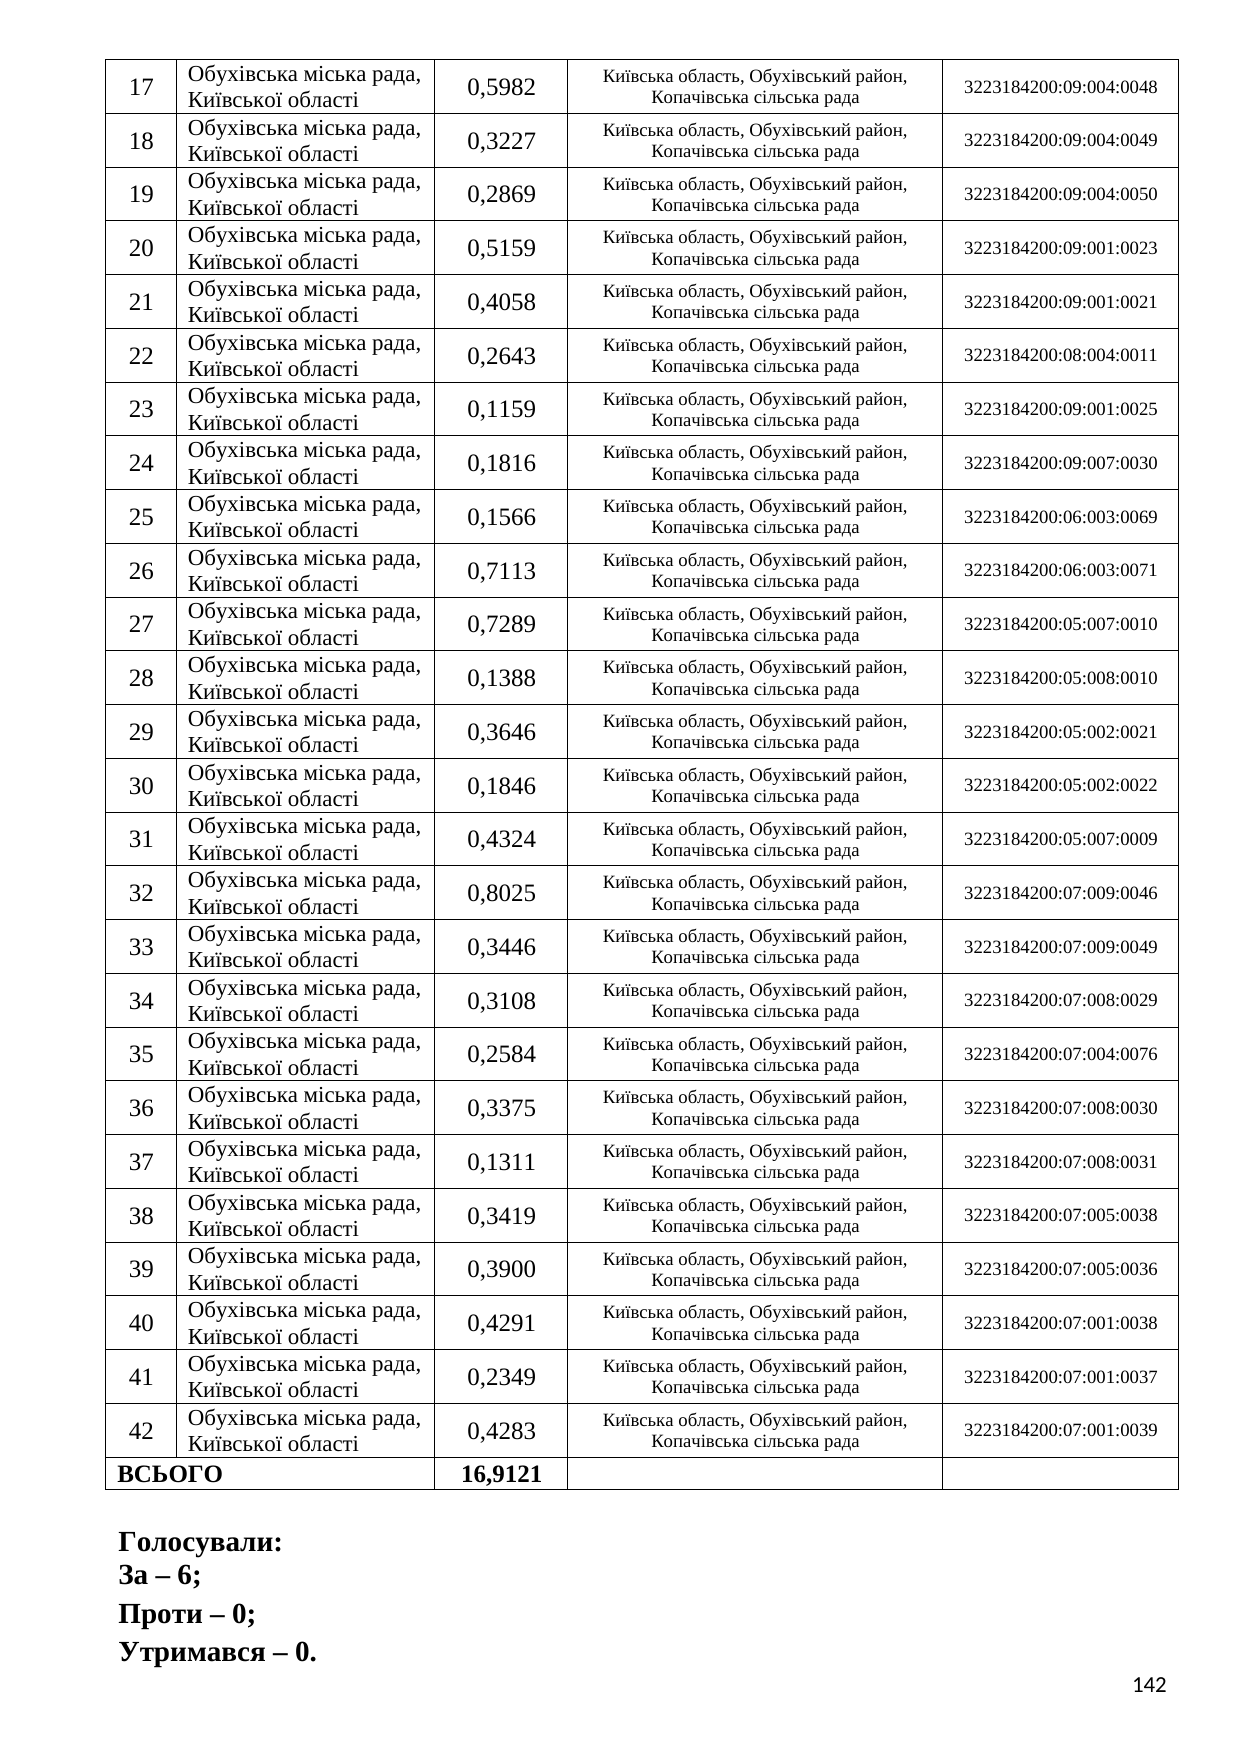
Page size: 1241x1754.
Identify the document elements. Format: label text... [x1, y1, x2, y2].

table_cell 0,7289 [435, 598, 567, 650]
table_cell 30 [106, 759, 176, 812]
table_cell 0,2869 [435, 168, 567, 220]
table_cell 3223184200:07:001:0038 [943, 1296, 1178, 1349]
table_cell 3223184200:09:004:0050 [943, 168, 1178, 220]
table_cell 16,9121 [435, 1458, 567, 1489]
table_cell 0,5982 [435, 60, 567, 113]
table_cell Київська область, Обухівський район, Копачівська сільська рада [568, 651, 942, 704]
table_cell Київська область, Обухівський район, Копачівська сільська рада [568, 1296, 942, 1349]
table_cell [568, 1458, 942, 1489]
table_cell 38 [106, 1189, 176, 1242]
table_cell 39 [106, 1243, 176, 1295]
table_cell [177, 114, 434, 167]
table_cell Обухівська міська рада, Київської області [177, 1189, 434, 1242]
table_cell 0,3646 [435, 705, 567, 758]
table_cell Обухівська міська рада, Київської області [177, 598, 434, 650]
table_cell Київська область, Обухівський район, Копачівська сільська рада [568, 759, 942, 812]
table_cell Обухівська міська рада, Київської області [177, 866, 434, 919]
table_cell 22 [106, 329, 176, 382]
table_cell 3223184200:07:005:0036 [943, 1243, 1178, 1295]
table_cell Обухівська міська рада, Київської області [177, 436, 434, 489]
table_cell 0,2584 [435, 1028, 567, 1080]
table_cell 3223184200:07:009:0049 [943, 920, 1178, 973]
table_cell ВСЬОГО [106, 1458, 434, 1489]
table_cell 3223184200:09:001:0025 [943, 383, 1178, 435]
table_cell Обухівська міська рада, Київської області [177, 813, 434, 865]
table_cell Обухівська міська рада, Київської області [177, 1243, 434, 1295]
table_cell Київська область, Обухівський район, Копачівська сільська рада [568, 705, 942, 758]
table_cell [177, 168, 434, 220]
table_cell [177, 60, 434, 113]
table_cell 3223184200:05:008:0010 [943, 651, 1178, 704]
table_cell Обухівська міська рада, Київської області [177, 1081, 434, 1134]
table_cell Київська область, Обухівський район, Копачівська сільська рада [568, 221, 942, 274]
table_cell Обухівська міська рада, Київської області [177, 544, 434, 597]
table_cell Київська область, Обухівський район, Копачівська сільська рада [568, 920, 942, 973]
table_cell 3223184200:09:004:0049 [943, 114, 1178, 167]
table_cell 36 [106, 1081, 176, 1134]
table_cell Обухівська міська рада, Київської області [177, 1028, 434, 1080]
table_cell Обухівська міська рада, Київської області [177, 920, 434, 973]
table_cell 3223184200:08:004:0011 [943, 329, 1178, 382]
text Голосували: [118, 1524, 1167, 1557]
table_cell 3223184200:05:002:0022 [943, 759, 1178, 812]
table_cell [568, 114, 942, 167]
table_cell 0,3446 [435, 920, 567, 973]
table_cell 21 [106, 275, 176, 328]
table_cell 3223184200:05:007:0009 [943, 813, 1178, 865]
table_cell 0,1311 [435, 1135, 567, 1188]
table_cell 26 [106, 544, 176, 597]
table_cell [568, 168, 942, 220]
table_cell Київська область, Обухівський район, Копачівська сільська рада [568, 383, 942, 435]
table_cell 35 [106, 1028, 176, 1080]
table_cell 0,4283 [435, 1404, 567, 1457]
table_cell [568, 60, 942, 113]
table_cell 34 [106, 974, 176, 1027]
table_cell [943, 1458, 1178, 1489]
table_cell Київська область, Обухівський район, Копачівська сільська рада [568, 1243, 942, 1295]
table_cell 0,3227 [435, 114, 567, 167]
table_cell 27 [106, 598, 176, 650]
table_cell Обухівська міська рада, Київської області [177, 1404, 434, 1457]
table_cell Обухівська міська рада, Київської області [177, 1350, 434, 1403]
table_cell 20 [106, 221, 176, 274]
table_cell Київська область, Обухівський район, Копачівська сільська рада [568, 436, 942, 489]
table_cell Київська область, Обухівський район, Копачівська сільська рада [568, 544, 942, 597]
table_cell 42 [106, 1404, 176, 1457]
table_cell 3223184200:07:005:0038 [943, 1189, 1178, 1242]
table_cell 25 [106, 490, 176, 543]
table_cell Обухівська міська рада, Київської області [177, 974, 434, 1027]
table_cell 3223184200:09:004:0048 [943, 60, 1178, 113]
table_cell 3223184200:07:008:0029 [943, 974, 1178, 1027]
table_cell 24 [106, 436, 176, 489]
table_cell 3223184200:09:001:0023 [943, 221, 1178, 274]
table_cell 0,4058 [435, 275, 567, 328]
table_cell Київська область, Обухівський район, Копачівська сільська рада [568, 329, 942, 382]
text Проти – 0; [118, 1596, 1167, 1629]
table_cell Обухівська міська рада, Київської області [177, 221, 434, 274]
text За – 6; [118, 1557, 1167, 1591]
table_cell 0,2643 [435, 329, 567, 382]
table_cell 3223184200:09:001:0021 [943, 275, 1178, 328]
table_cell 0,5159 [435, 221, 567, 274]
table_cell 31 [106, 813, 176, 865]
table_cell 0,4291 [435, 1296, 567, 1349]
table_cell 3223184200:07:001:0039 [943, 1404, 1178, 1457]
table_cell Обухівська міська рада, Київської області [177, 759, 434, 812]
table_cell Київська область, Обухівський район, Копачівська сільська рада [568, 490, 942, 543]
table_cell Київська область, Обухівський район, Копачівська сільська рада [568, 598, 942, 650]
table_cell Обухівська міська рада, Київської області [177, 329, 434, 382]
table_cell 32 [106, 866, 176, 919]
table_cell Київська область, Обухівський район, Копачівська сільська рада [568, 1350, 942, 1403]
table_cell Обухівська міська рада, Київської області [177, 705, 434, 758]
table_cell 0,2349 [435, 1350, 567, 1403]
table_cell 0,1846 [435, 759, 567, 812]
table_cell 0,1159 [435, 383, 567, 435]
table_cell 41 [106, 1350, 176, 1403]
table_cell 3223184200:06:003:0069 [943, 490, 1178, 543]
table_cell 19 [106, 168, 176, 220]
table_cell 17 [106, 60, 176, 113]
table_cell 0,3375 [435, 1081, 567, 1134]
table_cell 3223184200:09:007:0030 [943, 436, 1178, 489]
table_cell Обухівська міська рада, Київської області [177, 1296, 434, 1349]
table_cell 29 [106, 705, 176, 758]
table_cell 3223184200:07:009:0046 [943, 866, 1178, 919]
table_cell 0,4324 [435, 813, 567, 865]
table_cell 0,7113 [435, 544, 567, 597]
table_cell 37 [106, 1135, 176, 1188]
table_cell 0,8025 [435, 866, 567, 919]
table_cell 0,1388 [435, 651, 567, 704]
table_cell 40 [106, 1296, 176, 1349]
table_cell 3223184200:07:004:0076 [943, 1028, 1178, 1080]
table_cell Київська область, Обухівський район, Копачівська сільська рада [568, 1404, 942, 1457]
table_cell Київська область, Обухівський район, Копачівська сільська рада [568, 1135, 942, 1188]
table_cell Київська область, Обухівський район, Копачівська сільська рада [568, 275, 942, 328]
table_cell Київська область, Обухівський район, Копачівська сільська рада [568, 813, 942, 865]
table_cell 0,3419 [435, 1189, 567, 1242]
table_cell Київська область, Обухівський район, Копачівська сільська рада [568, 866, 942, 919]
table_cell 3223184200:07:001:0037 [943, 1350, 1178, 1403]
table_cell 18 [106, 114, 176, 167]
table_cell 23 [106, 383, 176, 435]
table_cell Київська область, Обухівський район, Копачівська сільська рада [568, 1189, 942, 1242]
table_cell 3223184200:05:002:0021 [943, 705, 1178, 758]
table_cell 3223184200:07:008:0030 [943, 1081, 1178, 1134]
table_cell Обухівська міська рада, Київської області [177, 383, 434, 435]
table_cell Обухівська міська рада, Київської області [177, 275, 434, 328]
table_cell Київська область, Обухівський район, Копачівська сільська рада [568, 1028, 942, 1080]
table_cell 0,1816 [435, 436, 567, 489]
table_cell Київська область, Обухівський район, Копачівська сільська рада [568, 1081, 942, 1134]
table_cell 3223184200:06:003:0071 [943, 544, 1178, 597]
table_cell Обухівська міська рада, Київської області [177, 651, 434, 704]
table_cell Обухівська міська рада, Київської області [177, 490, 434, 543]
table_cell 0,1566 [435, 490, 567, 543]
table_cell 0,3900 [435, 1243, 567, 1295]
table_cell 3223184200:05:007:0010 [943, 598, 1178, 650]
text Утримався – 0. [118, 1634, 1167, 1668]
table_cell 33 [106, 920, 176, 973]
table_cell 0,3108 [435, 974, 567, 1027]
table_cell Обухівська міська рада, Київської області [177, 1135, 434, 1188]
table_cell 3223184200:07:008:0031 [943, 1135, 1178, 1188]
table_cell 28 [106, 651, 176, 704]
table_cell Київська область, Обухівський район, Копачівська сільська рада [568, 974, 942, 1027]
